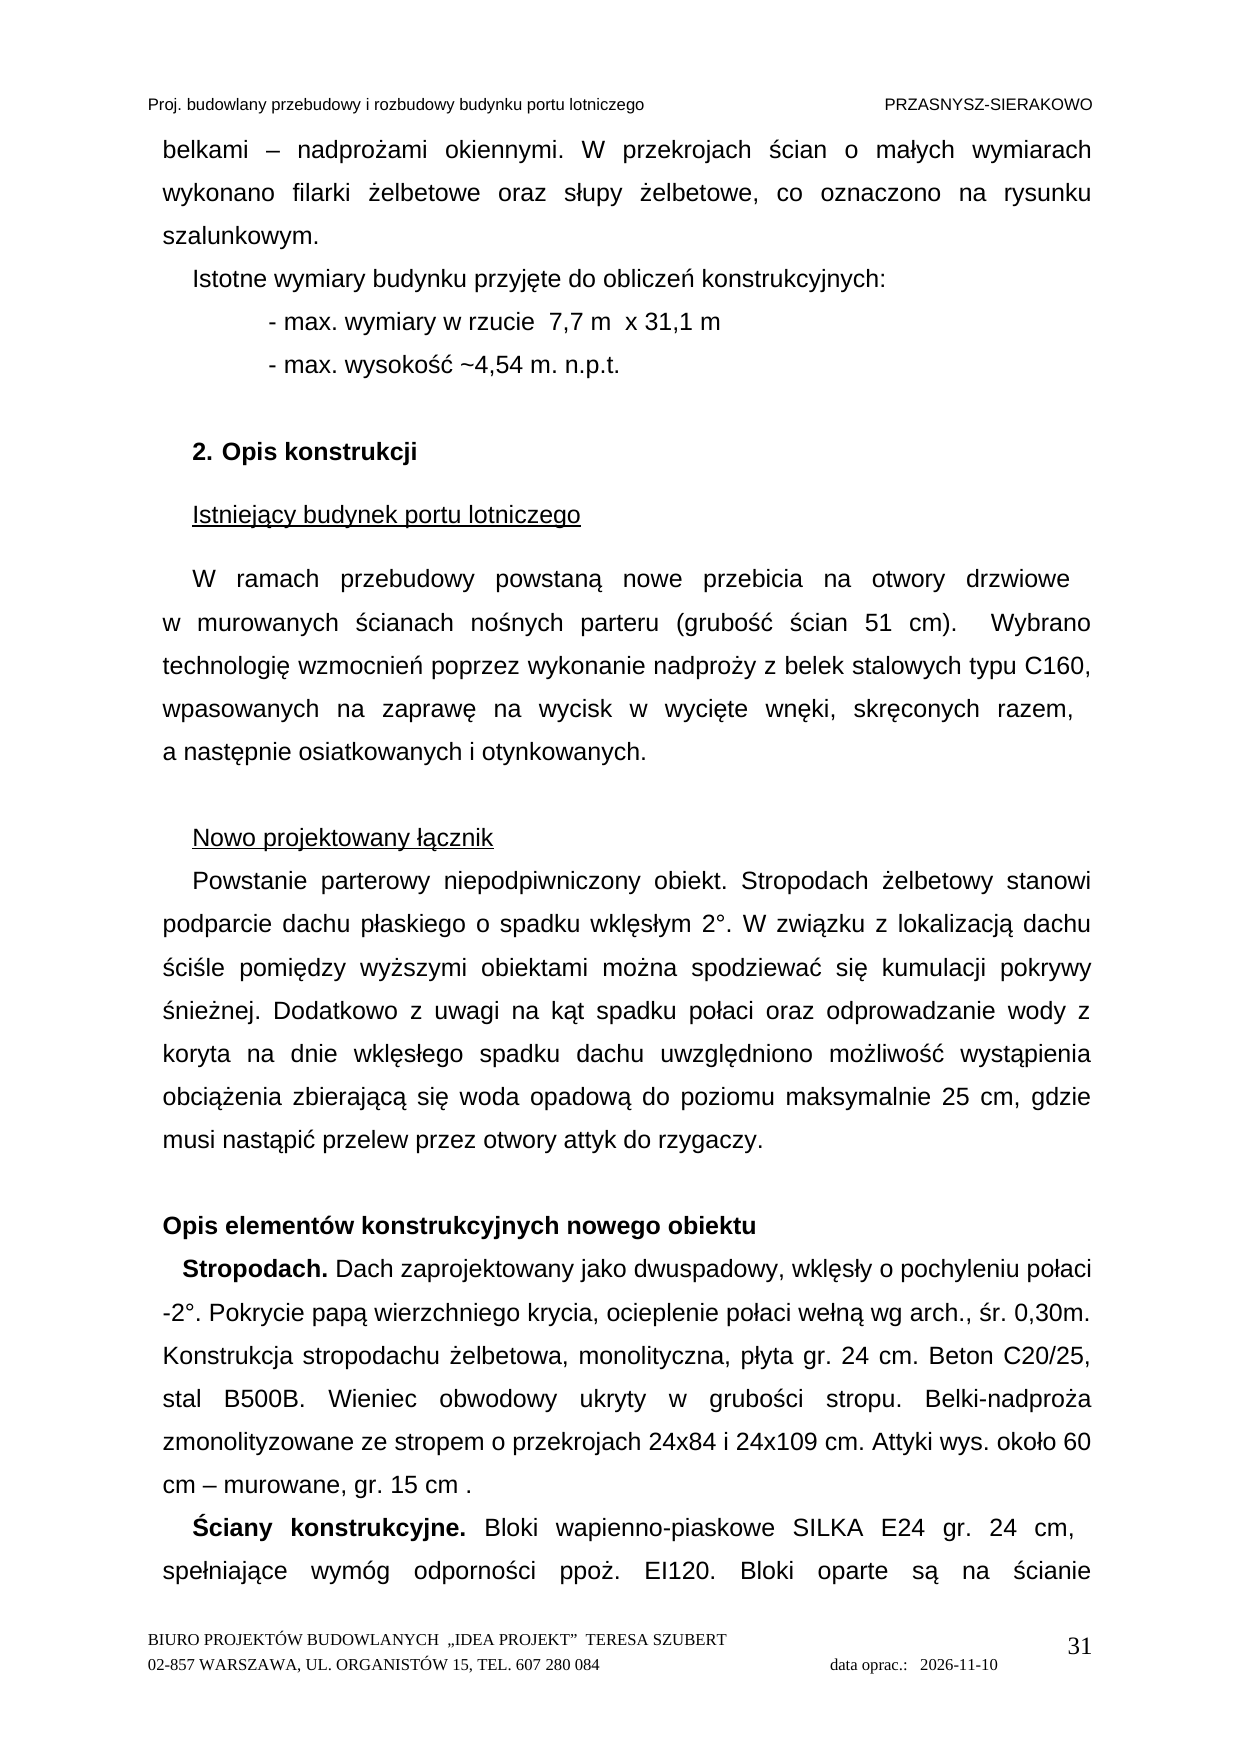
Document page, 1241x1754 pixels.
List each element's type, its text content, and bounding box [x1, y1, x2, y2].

list - max. wymiary w rzucie 7,7 m x 31,1 m [162, 307, 1093, 336]
text Istniejący budynek portu lotniczego [192, 501, 1093, 529]
list Opis konstrukcji [162, 437, 1093, 465]
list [162, 135, 1093, 250]
list Powstanie parterowy niepodpiwniczony obiekt. Stropodach żelbetowy stanowi podparcie dachu płaskiego o spadku wklęsłym 2°. W związku z lokalizacją dachu ściśle pomiędzy wyższymi obiektami można spodziewać się kumulacji pokrywy śnieżnej. Dodatkowo z uwagi na kąt spadku połaci oraz odprowadzanie wody z koryta na dnie wklęsłego spadku dachu uwzględniono możliwość wystąpienia obciążenia zbierającą się woda opadową do poziomu maksymalnie 25 cm, gdzie musi nastąpić przelew przez otwory attyk do rzygaczy. [162, 866, 1092, 1154]
list Nowo projektowany łącznik [162, 823, 1093, 852]
list Stropodach. Dach zaprojektowany jako dwuspadowy, wklęsły o pochyleniu połaci -2°. Pokrycie papą wierzchniego krycia, ocieplenie połaci wełną wg arch., śr. 0,30m. Konstrukcja stropodachu żelbetowa, monolityczna, płyta gr. 24 cm. Beton C20/25, stal B500B. Wieniec obwodowy ukryty w grubości stropu. Belki-nadproża zmonolityzowane ze stropem o przekrojach 24x84 i 24x109 cm. Attyki wys. około 60 cm – murowane, gr. 15 cm . [148, 1254, 1093, 1499]
list - max. wysokość ~4,54 m. n.p.t. [162, 350, 1093, 379]
list W ramach przebudowy powstaną nowe przebicia na otwory drzwiowe w murowanych ścianach nośnych parteru (grubość ścian 51 cm). Wybrano technologię wzmocnień poprzez wykonanie nadproży z belek stalowych typu C160, wpasowanych na zaprawę na wycisk w wycięte wnęki, skręconych razem, a następnie osiatkowanych i otynkowanych. [162, 564, 1092, 766]
list Istotne wymiary budynku przyjęte do obliczeń konstrukcyjnych: [162, 264, 1093, 293]
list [162, 1513, 1093, 1585]
list Opis elementów konstrukcyjnych nowego obiektu [162, 1211, 1092, 1240]
